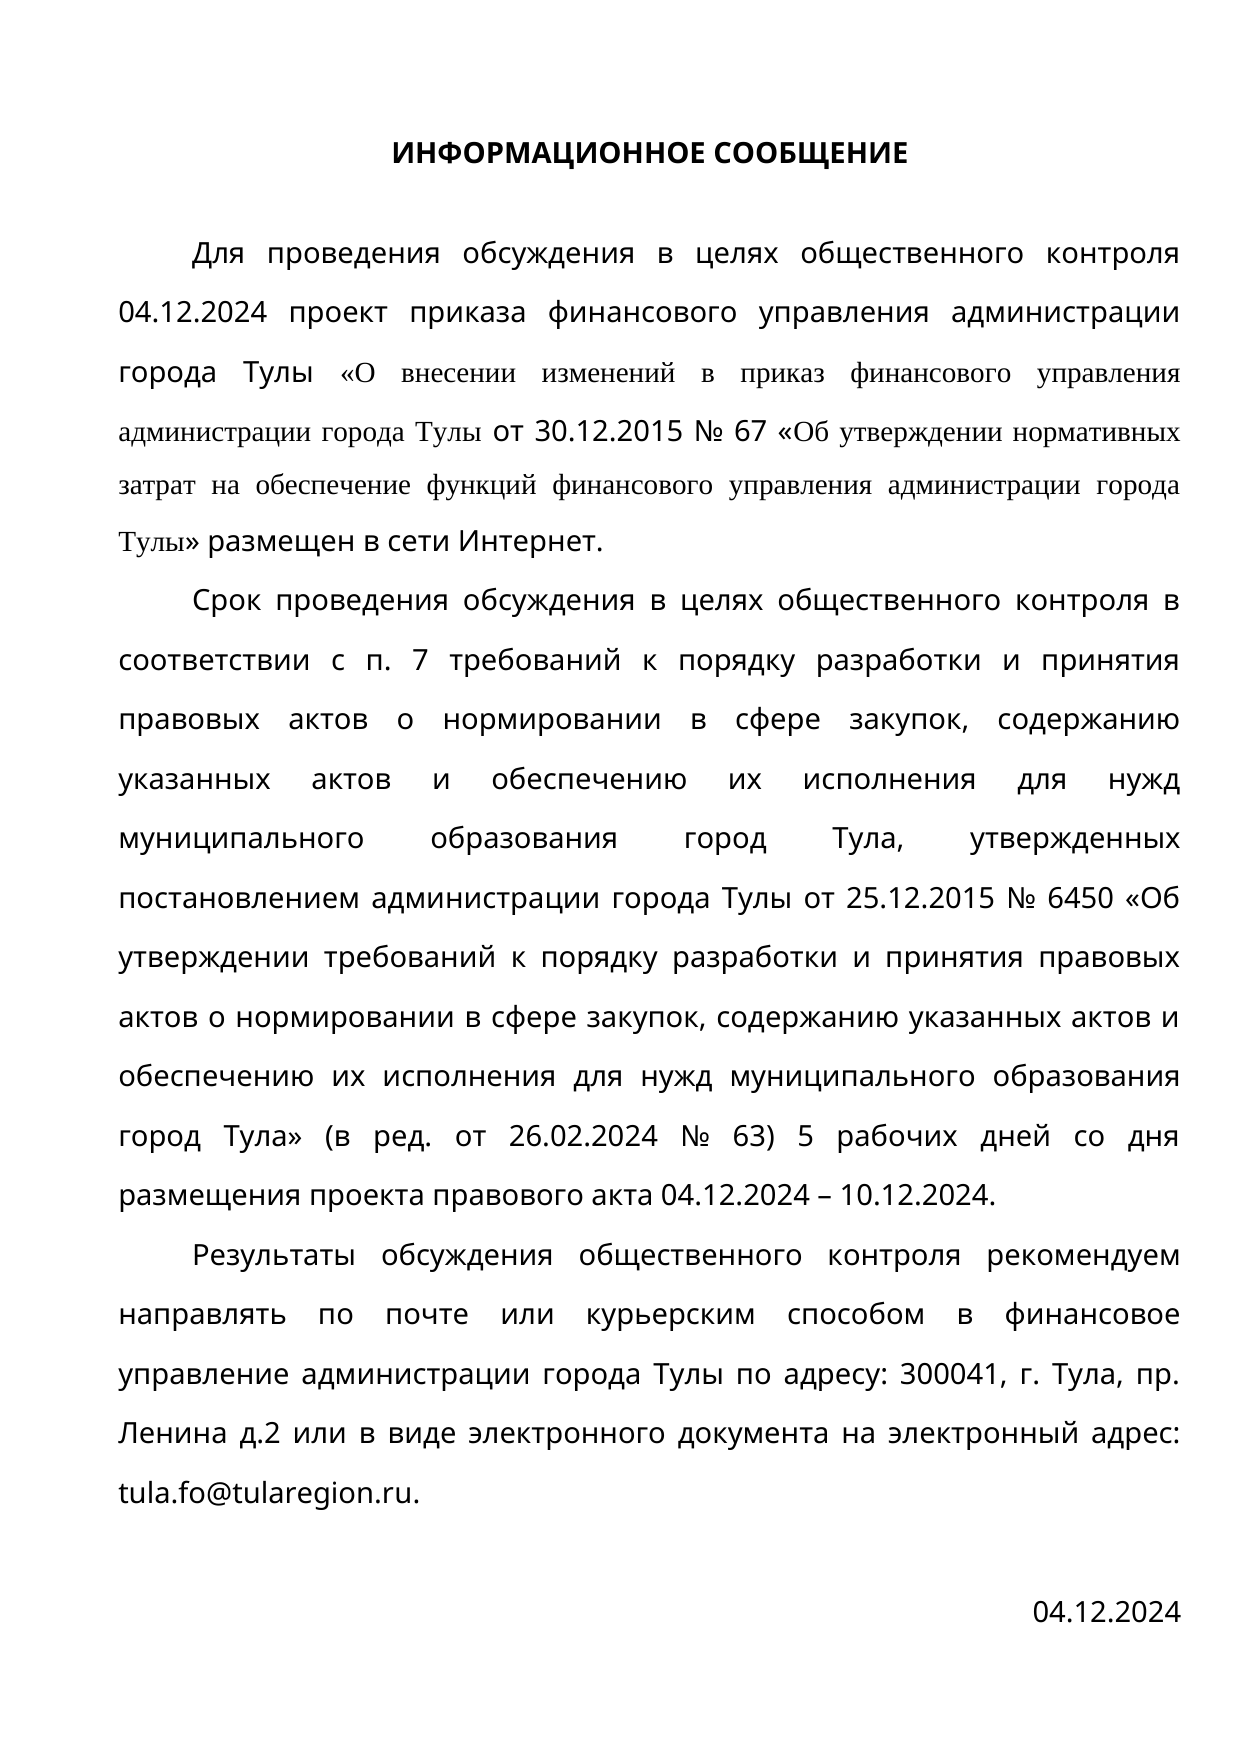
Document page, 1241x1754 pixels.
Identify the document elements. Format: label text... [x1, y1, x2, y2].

text ИНФОРМАЦИОННОЕ СООБЩЕНИЕ [118, 133, 1181, 172]
text 04.12.2024 [118, 1591, 1181, 1631]
text Результаты обсуждения общественного контроля рекомендуем направлять по почте или курьерским способом в финансовое управление администрации города Тулы по адресу: 300041, г. Тула, пр. Ленина д.2 или в виде электронного документа на электронный адрес: tula.fo@tularegion.ru. [118, 1234, 1181, 1512]
text Срок проведения обсуждения в целях общественного контроля в соответствии с п. 7 требований к порядку разработки и принятия правовых актов о нормировании в сфере закупок, содержанию указанных актов и обеспечению их исполнения для нужд муниципального образования город Тула, утвержденных постановлением администрации города Тулы от 25.12.2015 № 6450 «Об утверждении требований к порядку разработки и принятия правовых актов о нормировании в сфере закупок, содержанию указанных актов и обеспечению их исполнения для нужд муниципального образования город Тула» (в ред. от 26.02.2024 № 63) 5 рабочих дней со дня размещения проекта правового акта 04.12.2024 – 10.12.2024. [118, 580, 1181, 1214]
text Для проведения обсуждения в целях общественного контроля 04.12.2024 проект приказа финансового управления администрации города Тулы «О внесении изменений в приказ финансового управления администрации города Тулы от 30.12.2015 № 67 «Об утверждении нормативных затрат на обеспечение функций финансового управления администрации города Тулы» размещен в сети Интернет. [118, 232, 1181, 560]
